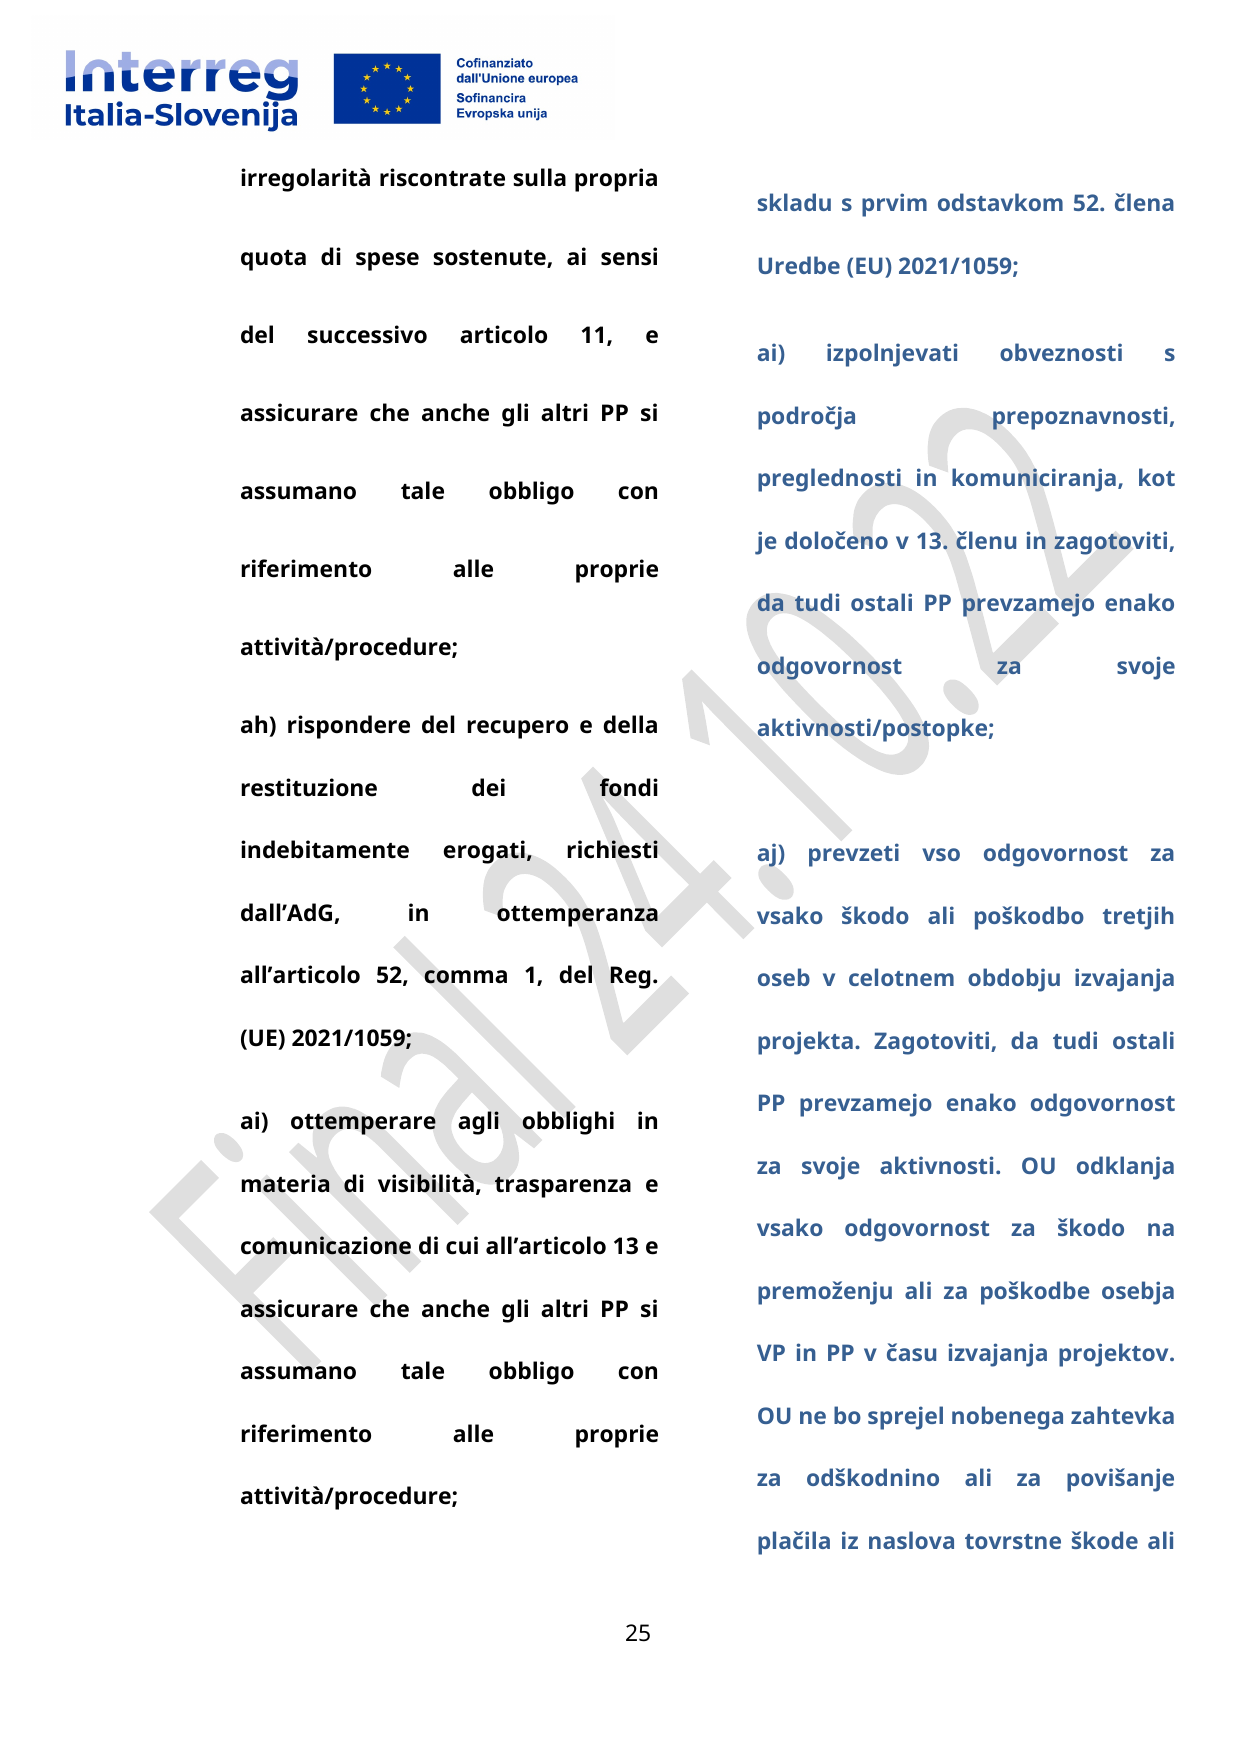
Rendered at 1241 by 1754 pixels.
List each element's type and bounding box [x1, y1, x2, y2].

table_cell [154, 163, 670, 1592]
table_cell [670, 163, 1187, 1592]
picture [31, 15, 615, 140]
